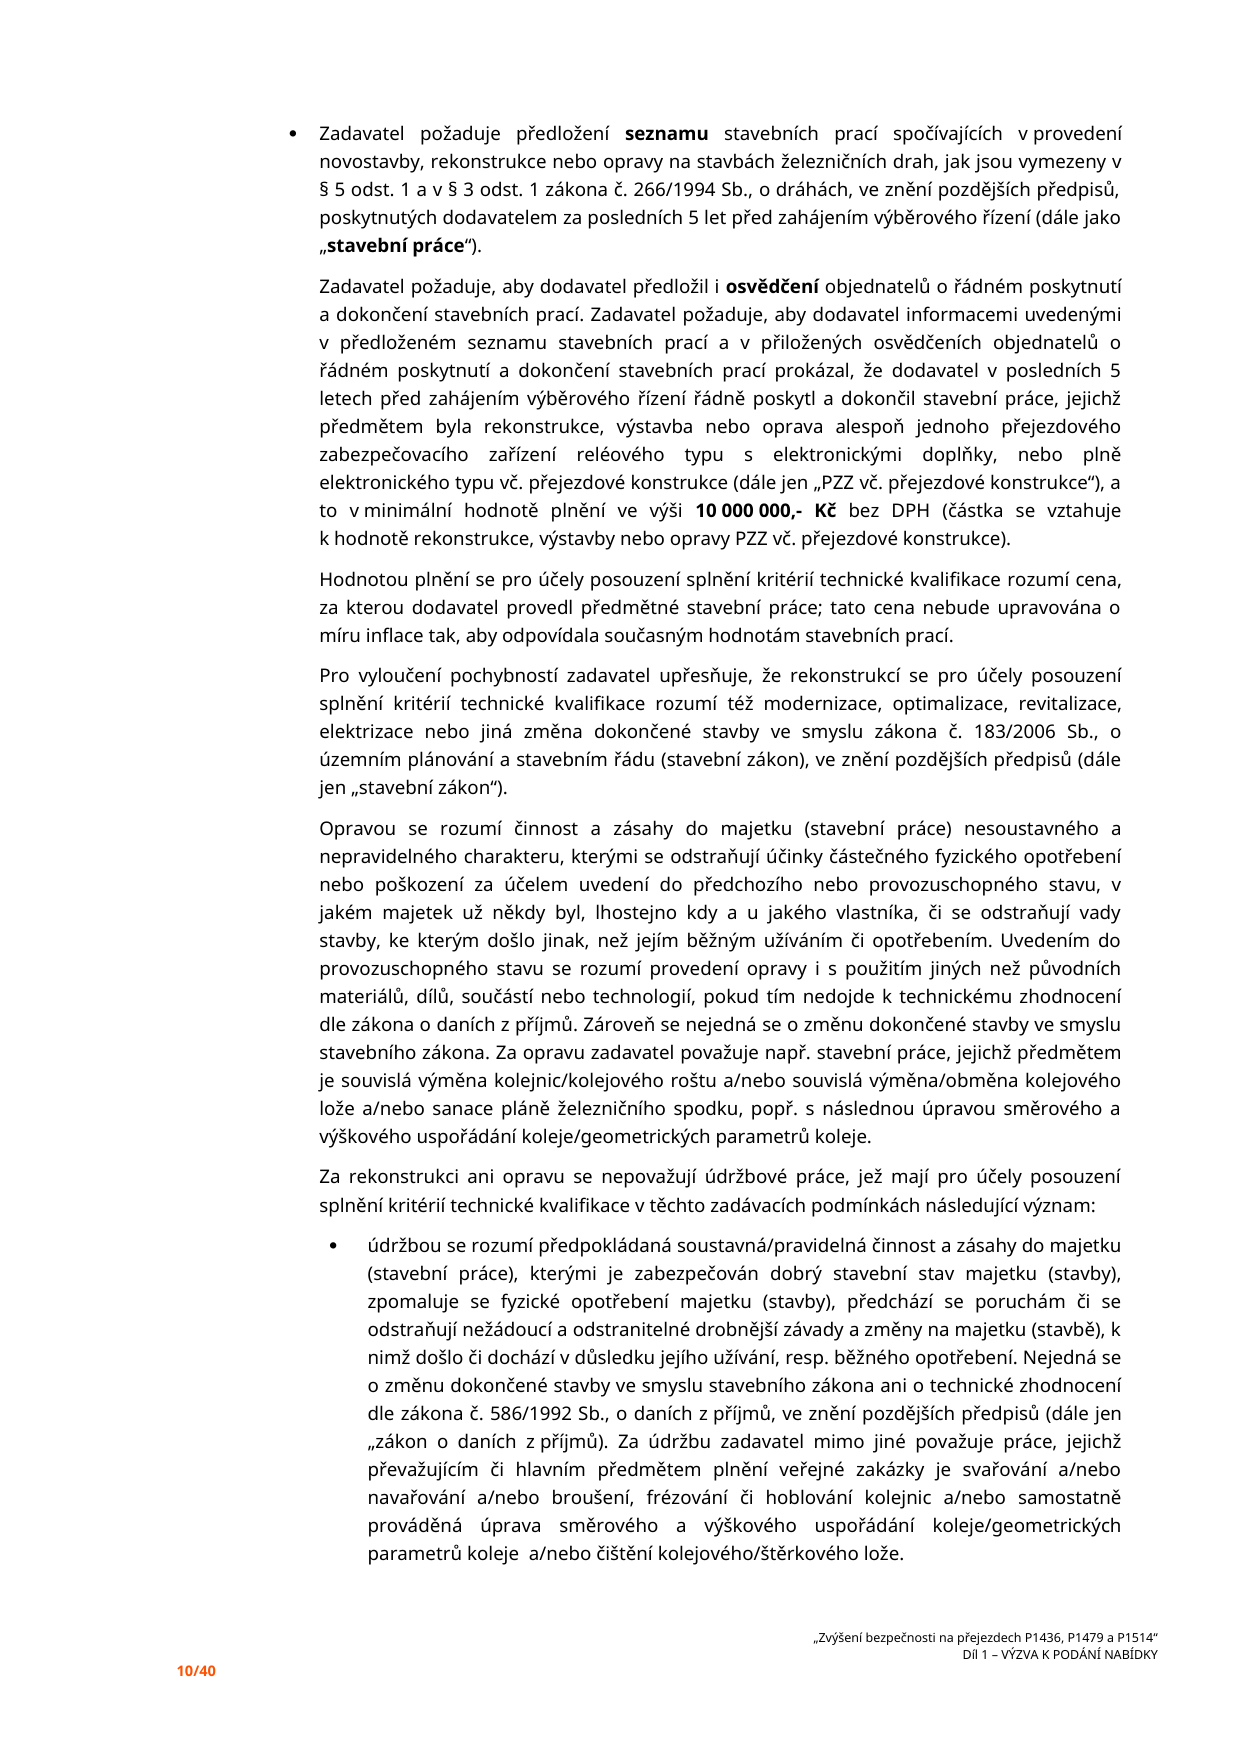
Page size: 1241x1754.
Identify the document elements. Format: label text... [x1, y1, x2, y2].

text Hodnotou plnění se pro účely posouzení splnění kritérií technické kvalifikace rozumí cena, za kterou dodavatel provedl předmětné stavební práce; tato cena nebude upravována o míru inflace tak, aby odpovídala současným hodnotám stavebních prací. [319, 566, 1122, 647]
text Za rekonstrukci ani opravu se nepovažují údržbové práce, jež mají pro účely posouzení splnění kritérií technické kvalifikace v těchto zadávacích podmínkách následující význam: [319, 1164, 1122, 1217]
list Zadavatel požaduje předložení seznamu stavebních prací spočívajících v provedení novostavby, rekonstrukce nebo opravy na stavbách železničních drah, jak jsou vymezeny v § 5 odst. 1 a v § 3 odst. 1 zákona č. 266/1994 Sb., o dráhách, ve znění pozdějších předpisů, poskytnutých dodavatelem za posledních 5 let před zahájením výběrového řízení (dále jako „stavební práce“). [289, 121, 1122, 258]
list údržbou se rozumí předpokládaná soustavná/pravidelná činnost a zásahy do majetku (stavební práce), kterými je zabezpečován dobrý stavební stav majetku (stavby), zpomaluje se fyzické opotřebení majetku (stavby), předchází se poruchám či se odstraňují nežádoucí a odstranitelné drobnější závady a změny na majetku (stavbě), k nimž došlo či dochází v důsledku jejího užívání, resp. běžného opotřebení. Nejedná se o změnu dokončené stavby ve smyslu stavebního zákona ani o technické zhodnocení dle zákona č. 586/1992 Sb., o daních z příjmů, ve znění pozdějších předpisů (dále jen „zákon o daních z příjmů). Za údržbu zadavatel mimo jiné považuje práce, jejichž převažujícím či hlavním předmětem plnění veřejné zakázky je svařování a/nebo navařování a/nebo broušení, frézování či hoblování kolejnic a/nebo samostatně prováděná úprava směrového a výškového uspořádání koleje/geometrických parametrů koleje a/nebo čištění kolejového/štěrkového lože. [330, 1232, 1122, 1566]
text Zadavatel požaduje, aby dodavatel předložil i osvědčení objednatelů o řádném poskytnutí a dokončení stavebních prací. Zadavatel požaduje, aby dodavatel informacemi uvedenými v předloženém seznamu stavebních prací a v přiložených osvědčeních objednatelů o řádném poskytnutí a dokončení stavebních prací prokázal, že dodavatel v posledních 5 letech před zahájením výběrového řízení řádně poskytl a dokončil stavební práce, jejichž předmětem byla rekonstrukce, výstavba nebo oprava alespoň jednoho přejezdového zabezpečovacího zařízení reléového typu s elektronickými doplňky, nebo plně elektronického typu vč. přejezdové konstrukce (dále jen „PZZ vč. přejezdové konstrukce“), a to v minimální hodnotě plnění ve výši 10 000 000,- Kč bez DPH (částka se vztahuje k hodnotě rekonstrukce, výstavby nebo opravy PZZ vč. přejezdové konstrukce). [319, 273, 1122, 551]
text Pro vyloučení pochybností zadavatel upřesňuje, že rekonstrukcí se pro účely posouzení splnění kritérií technické kvalifikace rozumí též modernizace, optimalizace, revitalizace, elektrizace nebo jiná změna dokončené stavby ve smyslu zákona č. 183/2006 Sb., o územním plánování a stavebním řádu (stavební zákon), ve znění pozdějších předpisů (dále jen „stavební zákon“). [319, 662, 1122, 800]
text Opravou se rozumí činnost a zásahy do majetku (stavební práce) nesoustavného a nepravidelného charakteru, kterými se odstraňují účinky částečného fyzického opotřebení nebo poškození za účelem uvedení do předchozího nebo provozuschopného stavu, v jakém majetek už někdy byl, lhostejno kdy a u jakého vlastníka, či se odstraňují vady stavby, ke kterým došlo jinak, než jejím běžným užíváním či opotřebením. Uvedením do provozuschopného stavu se rozumí provedení opravy i s použitím jiných než původních materiálů, dílů, součástí nebo technologií, pokud tím nedojde k technickému zhodnocení dle zákona o daních z příjmů. Zároveň se nejedná se o změnu dokončené stavby ve smyslu stavebního zákona. Za opravu zadavatel považuje např. stavební práce, jejichž předmětem je souvislá výměna kolejnic/kolejového roštu a/nebo souvislá výměna/obměna kolejového lože a/nebo sanace pláně železničního spodku, popř. s následnou úpravou směrového a výškového uspořádání koleje/geometrických parametrů koleje. [319, 815, 1122, 1149]
